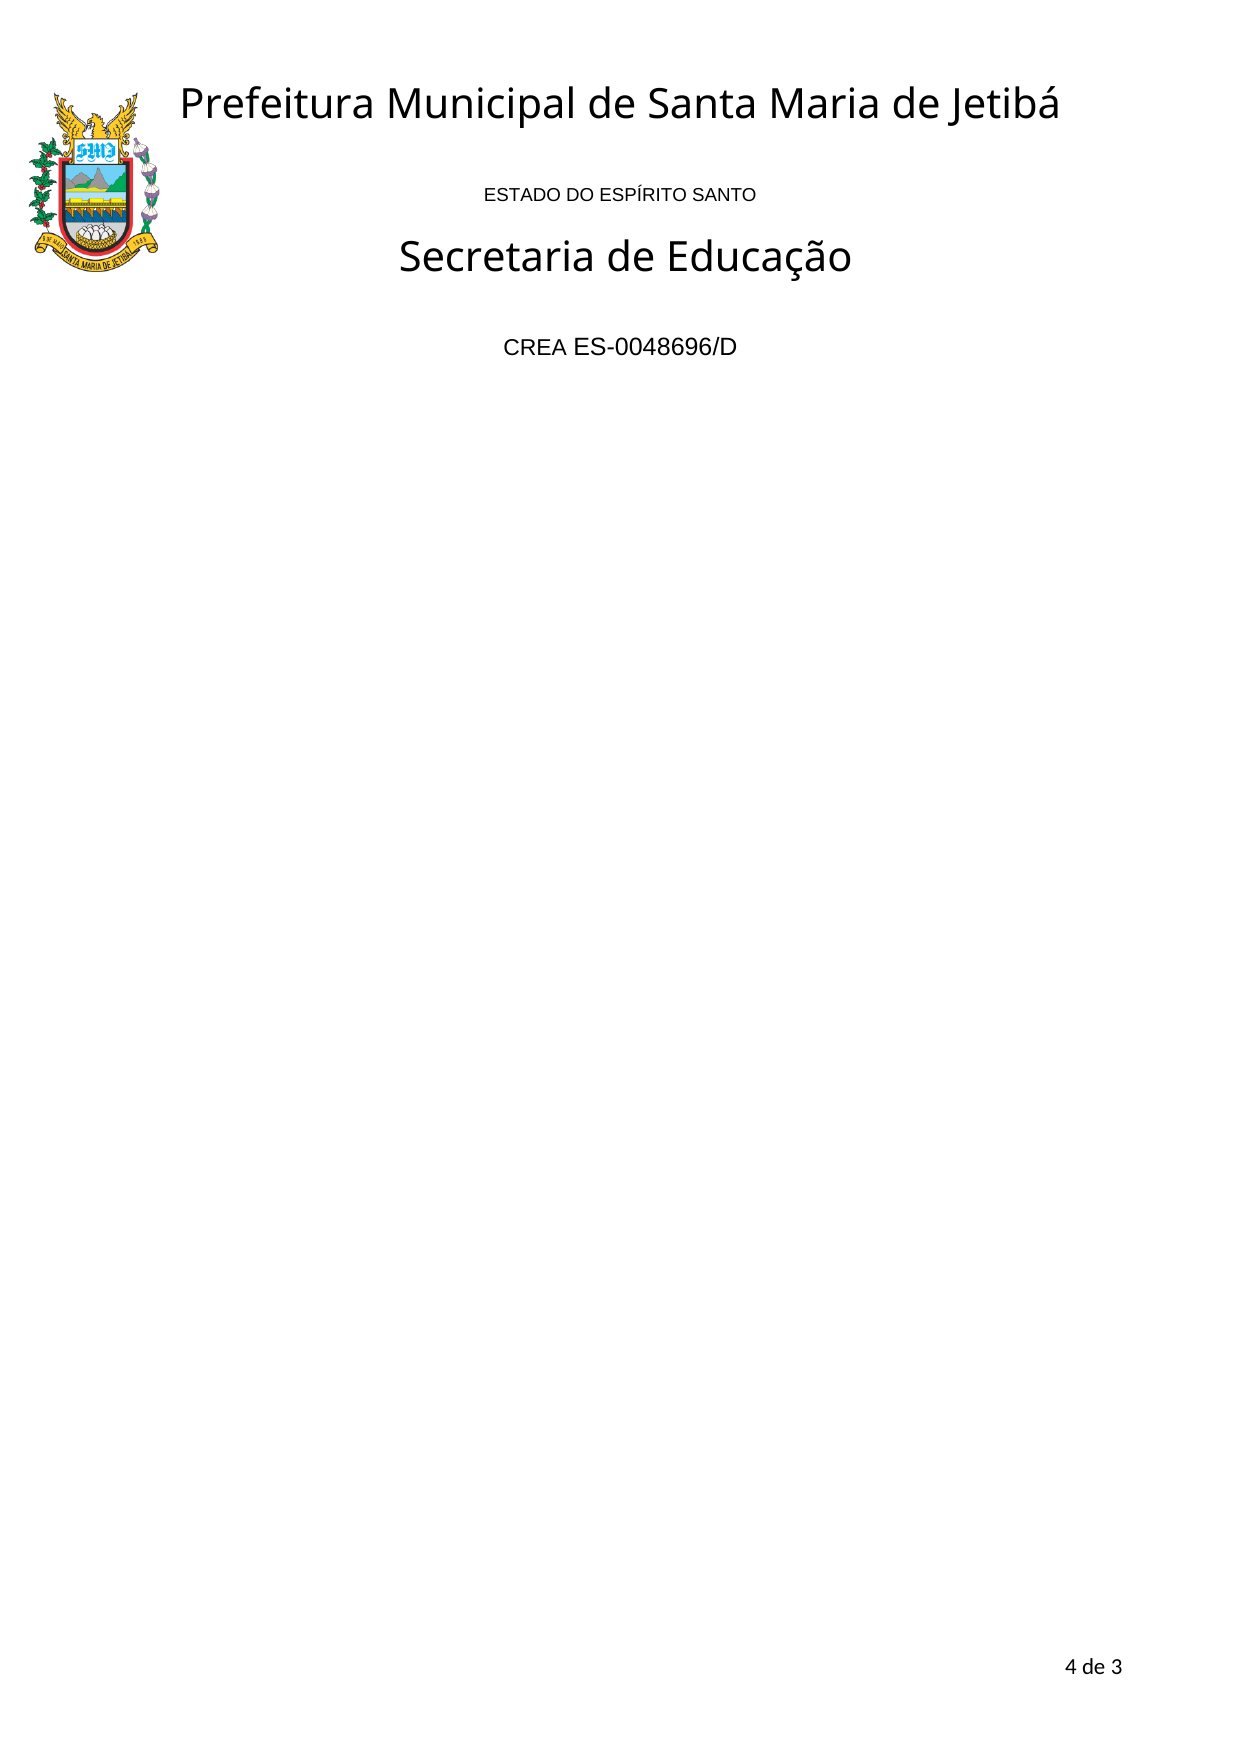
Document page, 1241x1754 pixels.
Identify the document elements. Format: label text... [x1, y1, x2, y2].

picture [28, 92, 160, 272]
text CREA ES-0048696/D [118, 332, 1122, 361]
